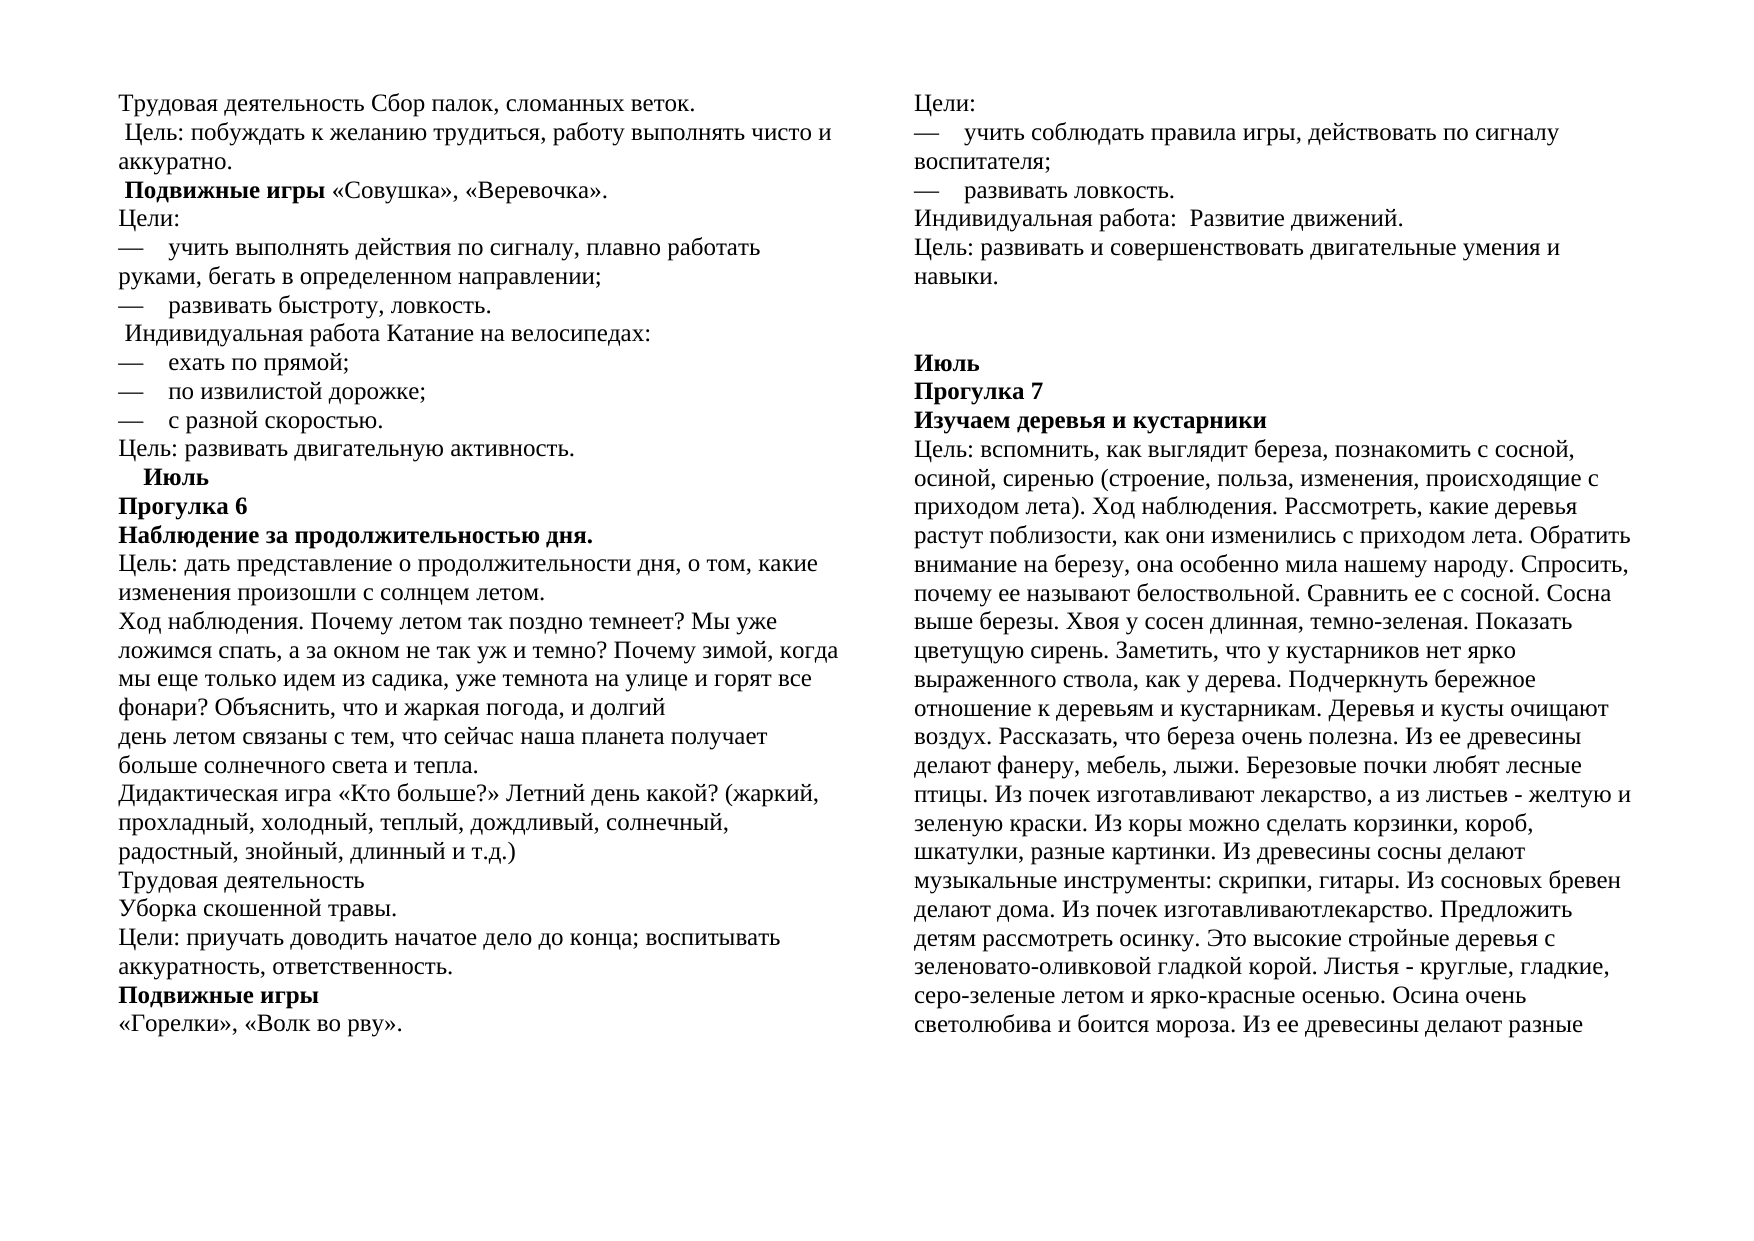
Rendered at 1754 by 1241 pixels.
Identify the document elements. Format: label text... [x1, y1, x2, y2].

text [118, 88, 840, 1037]
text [914, 88, 1636, 290]
